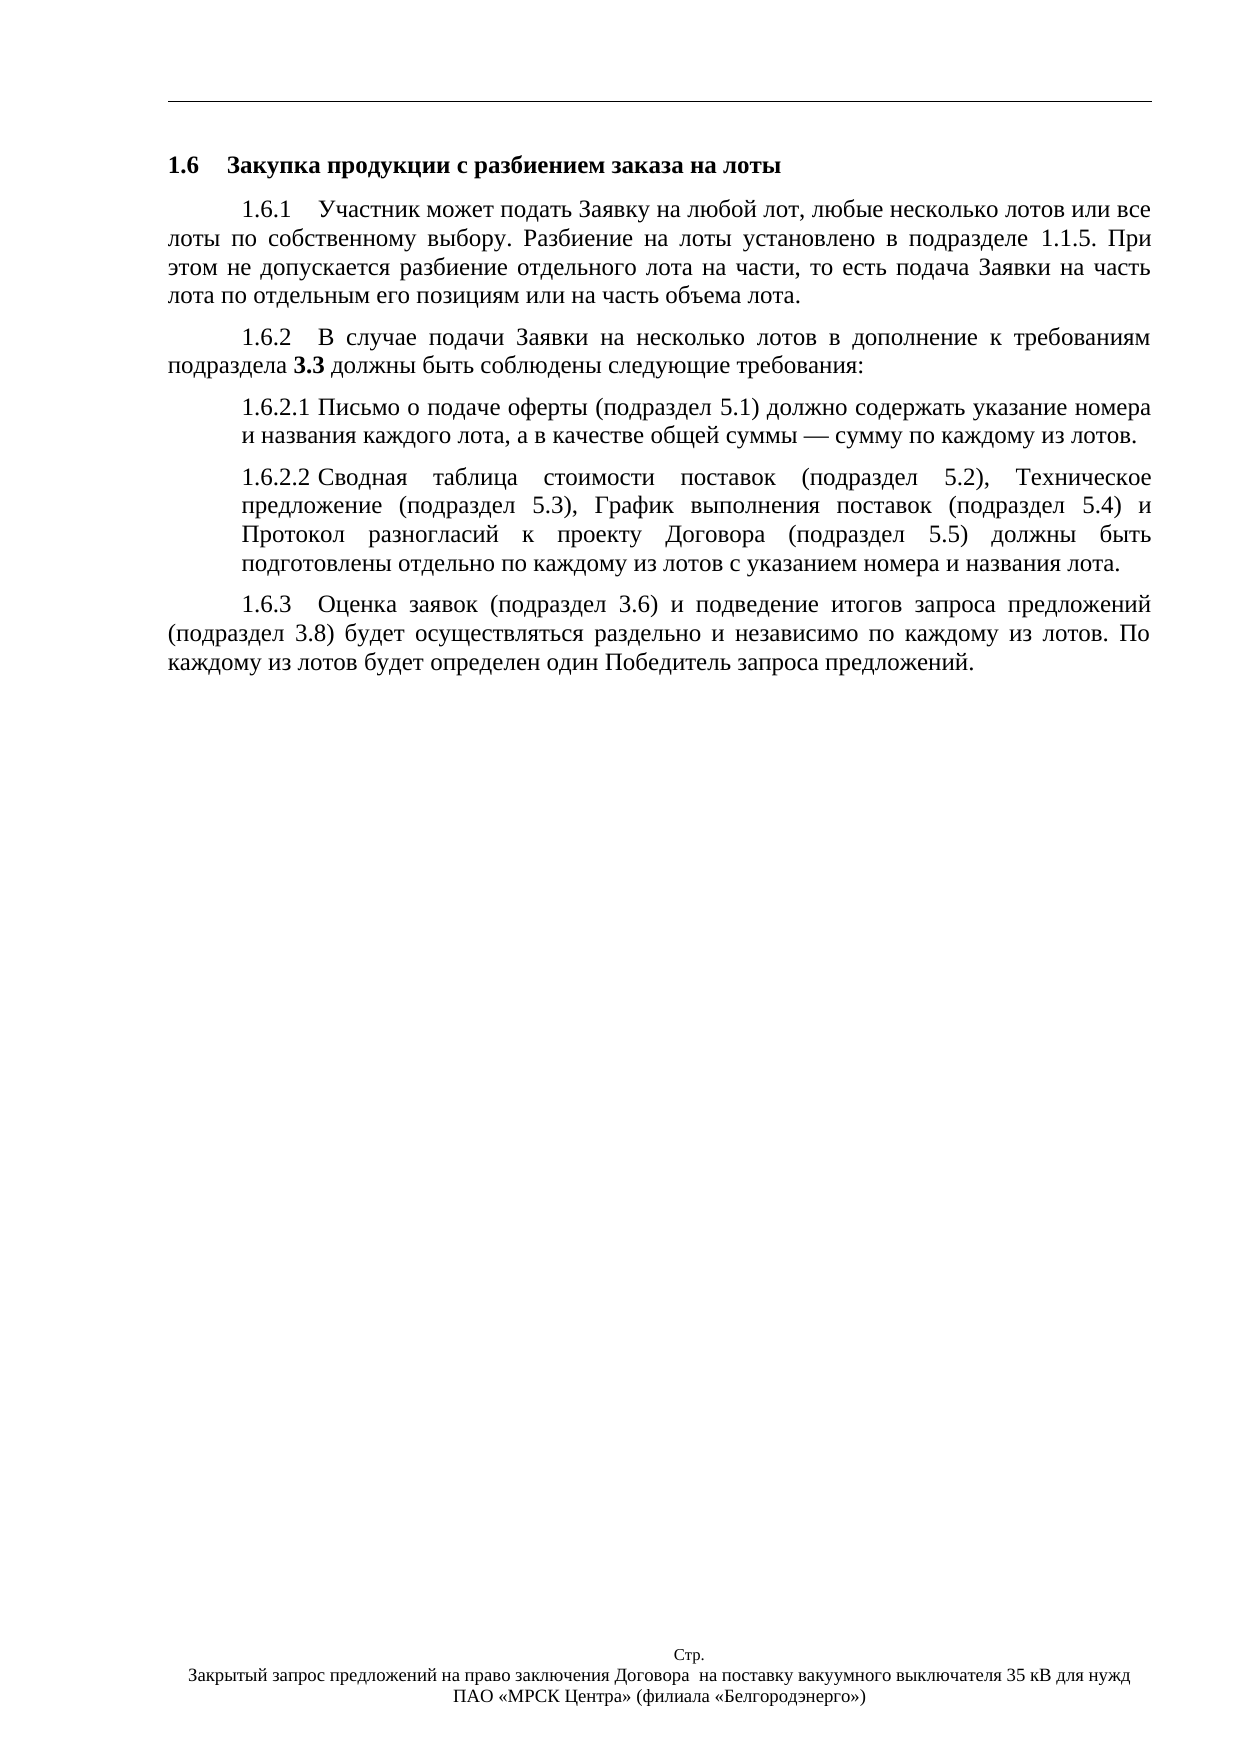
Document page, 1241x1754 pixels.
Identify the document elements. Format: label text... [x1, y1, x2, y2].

subtitle Закупка продукции с разбиением заказа на лоты [168, 150, 1152, 179]
subtitle Участник может подать Заявку на любой лот, любые несколько лотов или все лоты по собственному выбору. Разбиение на лоты установлено в подразделе 1.1.5. При этом не допускается разбиение отдельного лота на части, то есть подача Заявки на часть лота по отдельным его позициям или на часть объема лота. [168, 194, 1152, 309]
subtitle Оценка заявок (подраздел 3.6) и подведение итогов запроса предложений (подраздел 3.8) будет осуществляться раздельно и независимо по каждому из лотов. По каждому из лотов будет определен один Победитель запроса предложений. [168, 589, 1152, 675]
subtitle В случае подачи Заявки на несколько лотов в дополнение к требованиям подраздела 3.3 должны быть соблюдены следующие требования: [168, 322, 1152, 379]
